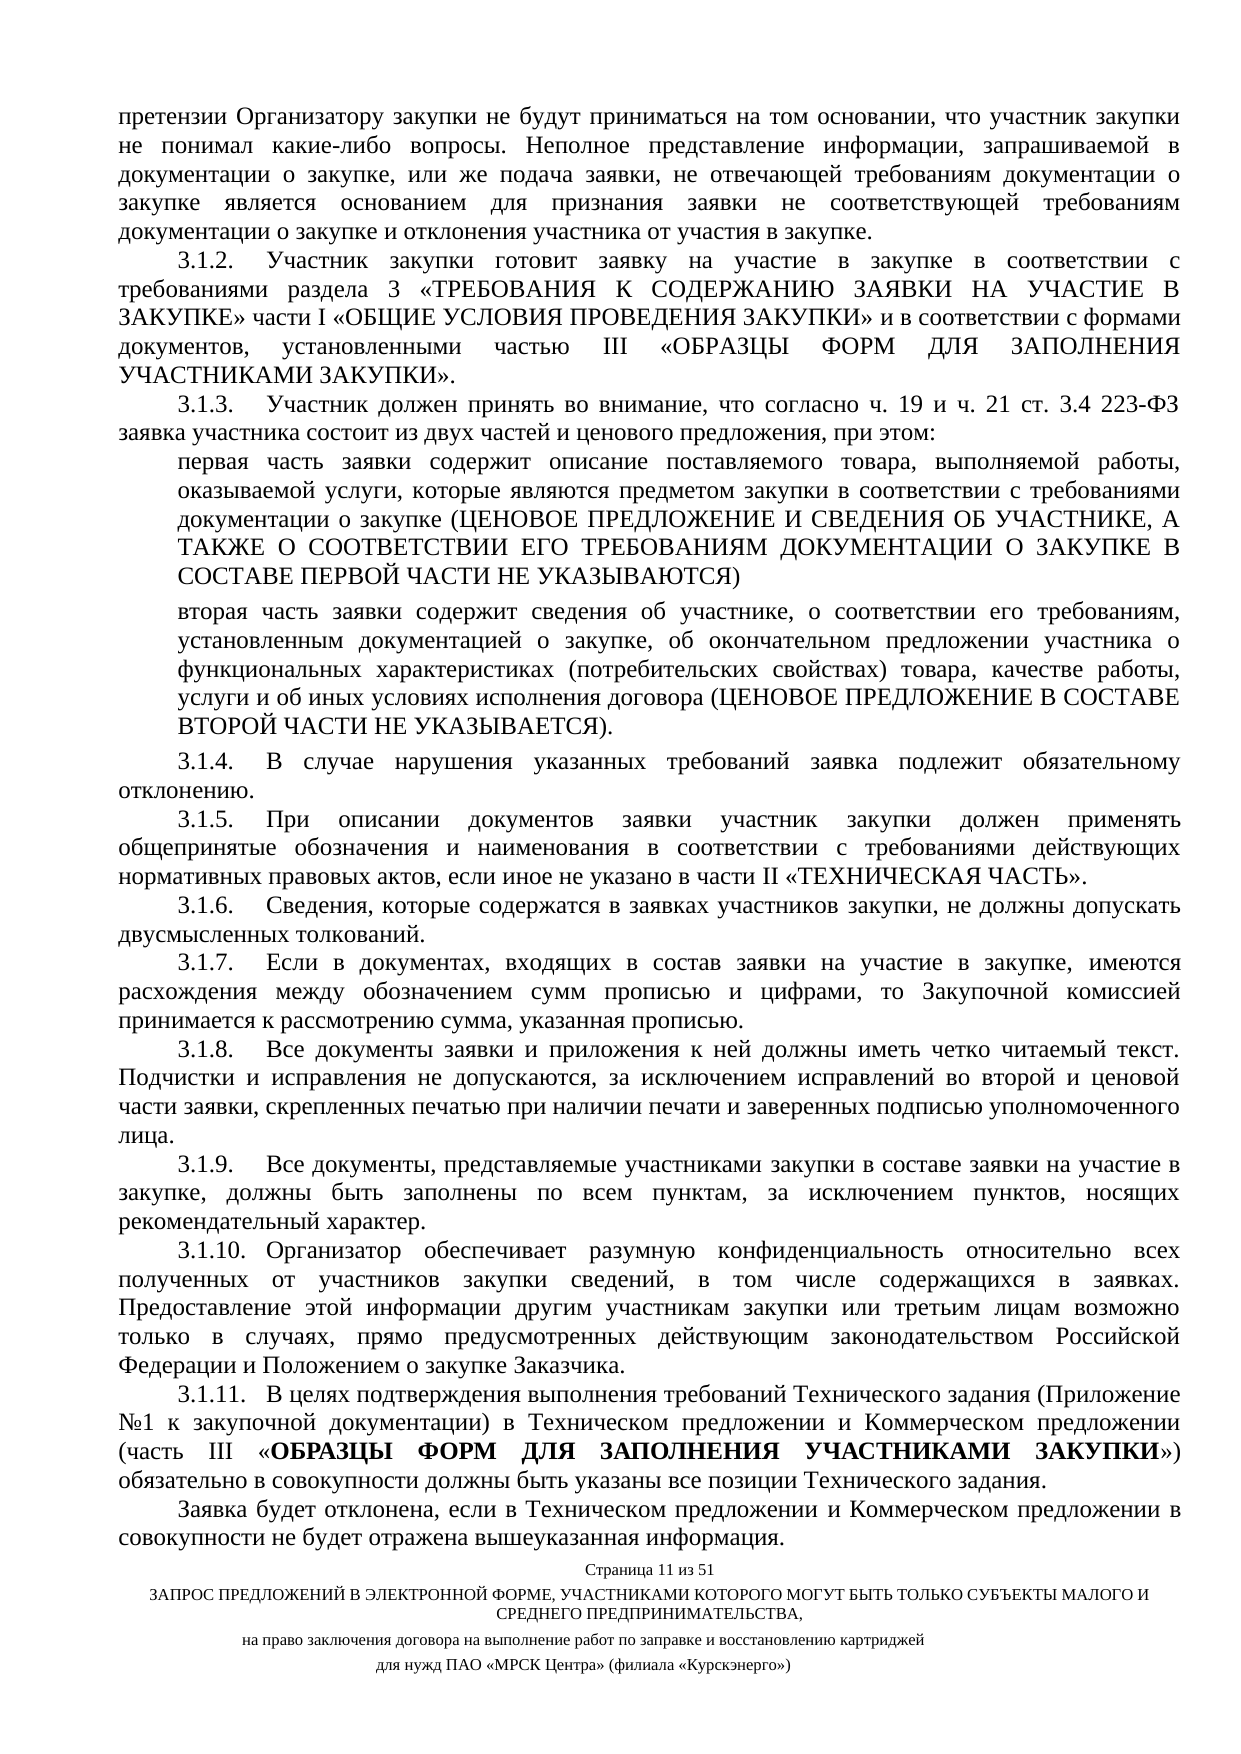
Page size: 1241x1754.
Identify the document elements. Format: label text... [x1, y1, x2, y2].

subtitle Если в документах, входящих в состав заявки на участие в закупке, имеются расхождения между обозначением сумм прописью и цифрами, то Закупочной комиссией принимается к рассмотрению сумма, указанная прописью. [118, 947, 1181, 1034]
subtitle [118, 101, 1181, 245]
subtitle Все документы заявки и приложения к ней должны иметь четко читаемый текст. Подчистки и исправления не допускаются, за исключением исправлений во второй и ценовой части заявки, скрепленных печатью при наличии печати и заверенных подписью уполномоченного лица. [118, 1034, 1181, 1149]
subtitle Участник закупки готовит заявку на участие в закупке в соответствии с требованиями раздела 3 «ТРЕБОВАНИЯ К СОДЕРЖАНИЮ ЗАЯВКИ НА УЧАСТИЕ В ЗАКУПКЕ» части I «ОБЩИЕ УСЛОВИЯ ПРОВЕДЕНИЯ ЗАКУПКИ» и в соответствии с формами документов, установленными частью III «ОБРАЗЦЫ ФОРМ ДЛЯ ЗАПОЛНЕНИЯ УЧАСТНИКАМИ ЗАКУПКИ». [118, 245, 1181, 389]
subtitle В целях подтверждения выполнения требований Технического задания (Приложение №1 к закупочной документации) в Техническом предложении и Коммерческом предложении (часть III «ОБРАЗЦЫ ФОРМ ДЛЯ ЗАПОЛНЕНИЯ УЧАСТНИКАМИ ЗАКУПКИ») обязательно в совокупности должны быть указаны все позиции Технического задания. [118, 1379, 1181, 1494]
subtitle Все документы, представляемые участниками закупки в составе заявки на участие в закупке, должны быть заполнены по всем пунктам, за исключением пунктов, носящих рекомендательный характер. [118, 1149, 1181, 1235]
subtitle Участник должен принять во внимание, что согласно ч. 19 и ч. 21 ст. 3.4 223-ФЗ заявка участника состоит из двух частей и ценового предложения, при этом: [118, 389, 1181, 446]
subtitle Заявка будет отклонена, если в Техническом предложении и Коммерческом предложении в совокупности не будет отражена вышеуказанная информация. [118, 1494, 1181, 1551]
subtitle Сведения, которые содержатся в заявках участников закупки, не должны допускать двусмысленных толкований. [118, 890, 1181, 947]
text первая часть заявки содержит описание поставляемого товара, выполняемой работы, оказываемой услуги, которые являются предметом закупки в соответствии с требованиями документации о закупке (ЦЕНОВОЕ ПРЕДЛОЖЕНИЕ И СВЕДЕНИЯ ОБ УЧАСТНИКЕ, А ТАКЖЕ О СООТВЕТСТВИИ ЕГО ТРЕБОВАНИЯМ ДОКУМЕНТАЦИИ О ЗАКУПКЕ В СОСТАВЕ ПЕРВОЙ ЧАСТИ НЕ УКАЗЫВАЮТСЯ) [177, 446, 1181, 590]
subtitle При описании документов заявки участник закупки должен применять общепринятые обозначения и наименования в соответствии с требованиями действующих нормативных правовых актов, если иное не указано в части II «ТЕХНИЧЕСКАЯ ЧАСТЬ». [118, 804, 1181, 890]
subtitle В случае нарушения указанных требований заявка подлежит обязательному отклонению. [118, 746, 1181, 804]
subtitle Организатор обеспечивает разумную конфиденциальность относительно всех полученных от участников закупки сведений, в том числе содержащихся в заявках. Предоставление этой информации другим участникам закупки или третьим лицам возможно только в случаях, прямо предусмотренных действующим законодательством Российской Федерации и Положением о закупке Заказчика. [118, 1235, 1181, 1379]
text вторая часть заявки содержит сведения об участнике, о соответствии его требованиям, установленным документацией о закупке, об окончательном предложении участника о функциональных характеристиках (потребительских свойствах) товара, качестве работы, услуги и об иных условиях исполнения договора (ЦЕНОВОЕ ПРЕДЛОЖЕНИЕ В СОСТАВЕ ВТОРОЙ ЧАСТИ НЕ УКАЗЫВАЕТСЯ). [177, 596, 1181, 740]
